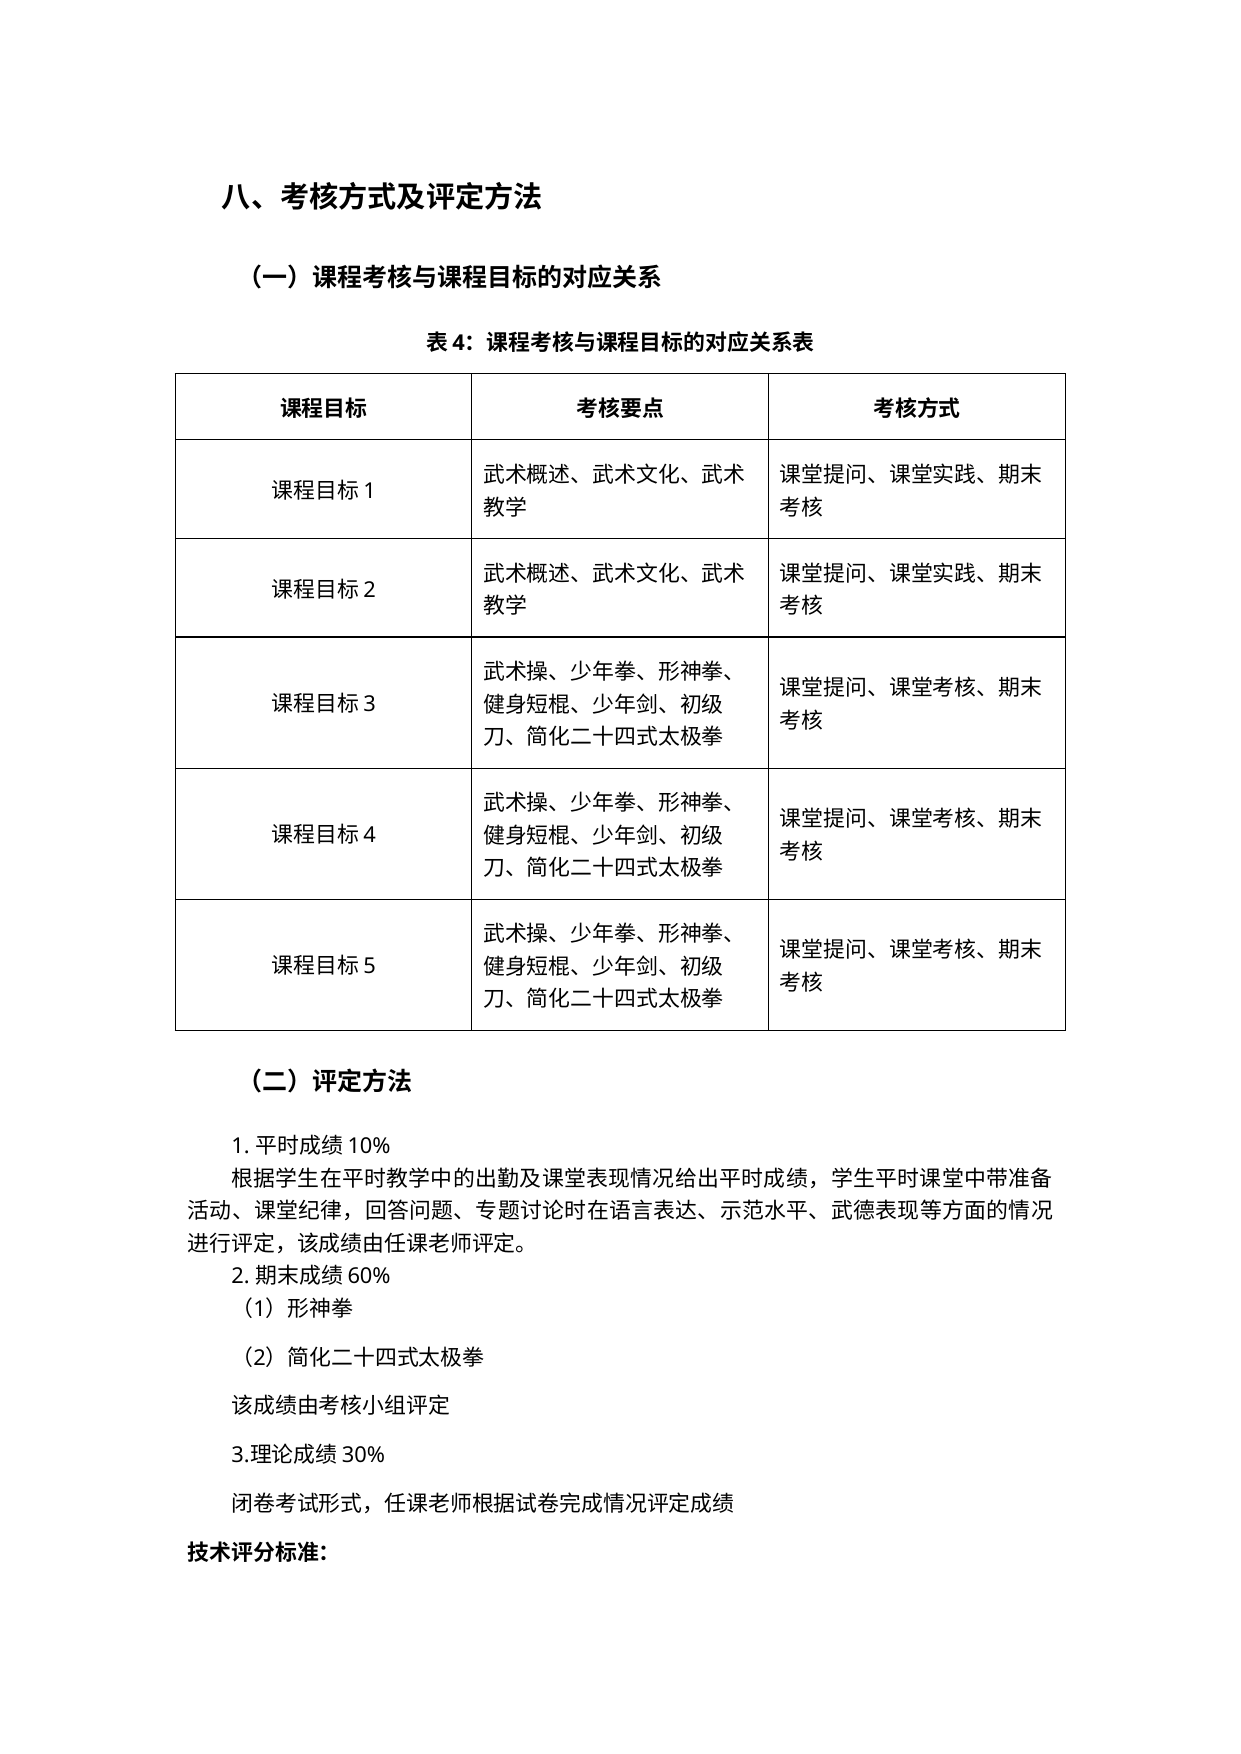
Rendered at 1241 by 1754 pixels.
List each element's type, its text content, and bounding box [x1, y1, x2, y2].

text 八、考核方式及评定方法 [187, 162, 1053, 227]
table_cell 武术概述、武术文化、武术教学 [472, 440, 768, 538]
text （1）形神拳 [187, 1291, 1053, 1323]
table_cell 课堂提问、课堂考核、期末考核 [769, 638, 1065, 767]
text （2）简化二十四式太极拳 [187, 1339, 1053, 1372]
table_cell 课堂提问、课堂考核、期末考核 [769, 769, 1065, 898]
table_cell 武术操、少年拳、形神拳、健身短棍、少年剑、初级刀、简化二十四式太极拳 [472, 900, 768, 1029]
text 3.理论成绩30% [187, 1437, 1053, 1469]
text 根据学生在平时教学中的出勤及课堂表现情况给出平时成绩，学生平时课堂中带准备活动、课堂纪律，回答问题、专题讨论时在语言表达、示范水平、武德表现等方面的情况进行评定，该成绩由任课老师评定。 [187, 1161, 1053, 1258]
table_cell 武术操、少年拳、形神拳、健身短棍、少年剑、初级刀、简化二十四式太极拳 [472, 638, 768, 767]
text 闭卷考试形式，任课老师根据试卷完成情况评定成绩 [187, 1486, 1053, 1518]
text （二）评定方法 [187, 1047, 1053, 1112]
table_header 考核要点 [472, 374, 768, 439]
table_header 考核方式 [769, 374, 1065, 439]
table_cell 武术概述、武术文化、武术教学 [472, 539, 768, 636]
text 2. 期末成绩60% [187, 1258, 1053, 1291]
table_cell 课程目标4 [176, 769, 471, 898]
text 1. 平时成绩10% [187, 1128, 1053, 1161]
table_cell 课堂提问、课堂实践、期末考核 [769, 440, 1065, 538]
table_cell 武术操、少年拳、形神拳、健身短棍、少年剑、初级刀、简化二十四式太极拳 [472, 769, 768, 898]
text 表4：课程考核与课程目标的对应关系表 [187, 324, 1053, 357]
table_cell 课程目标2 [176, 539, 471, 636]
table_cell 课程目标3 [176, 638, 471, 767]
text 该成绩由考核小组评定 [187, 1388, 1053, 1421]
table_header 课程目标 [176, 374, 471, 439]
text 技术评分标准： [187, 1534, 1053, 1567]
table_cell 课堂提问、课堂考核、期末考核 [769, 900, 1065, 1029]
table_cell 课堂提问、课堂实践、期末考核 [769, 539, 1065, 636]
table_cell 课程目标1 [176, 440, 471, 538]
table_cell 课程目标5 [176, 900, 471, 1029]
text （一）课程考核与课程目标的对应关系 [187, 243, 1053, 308]
